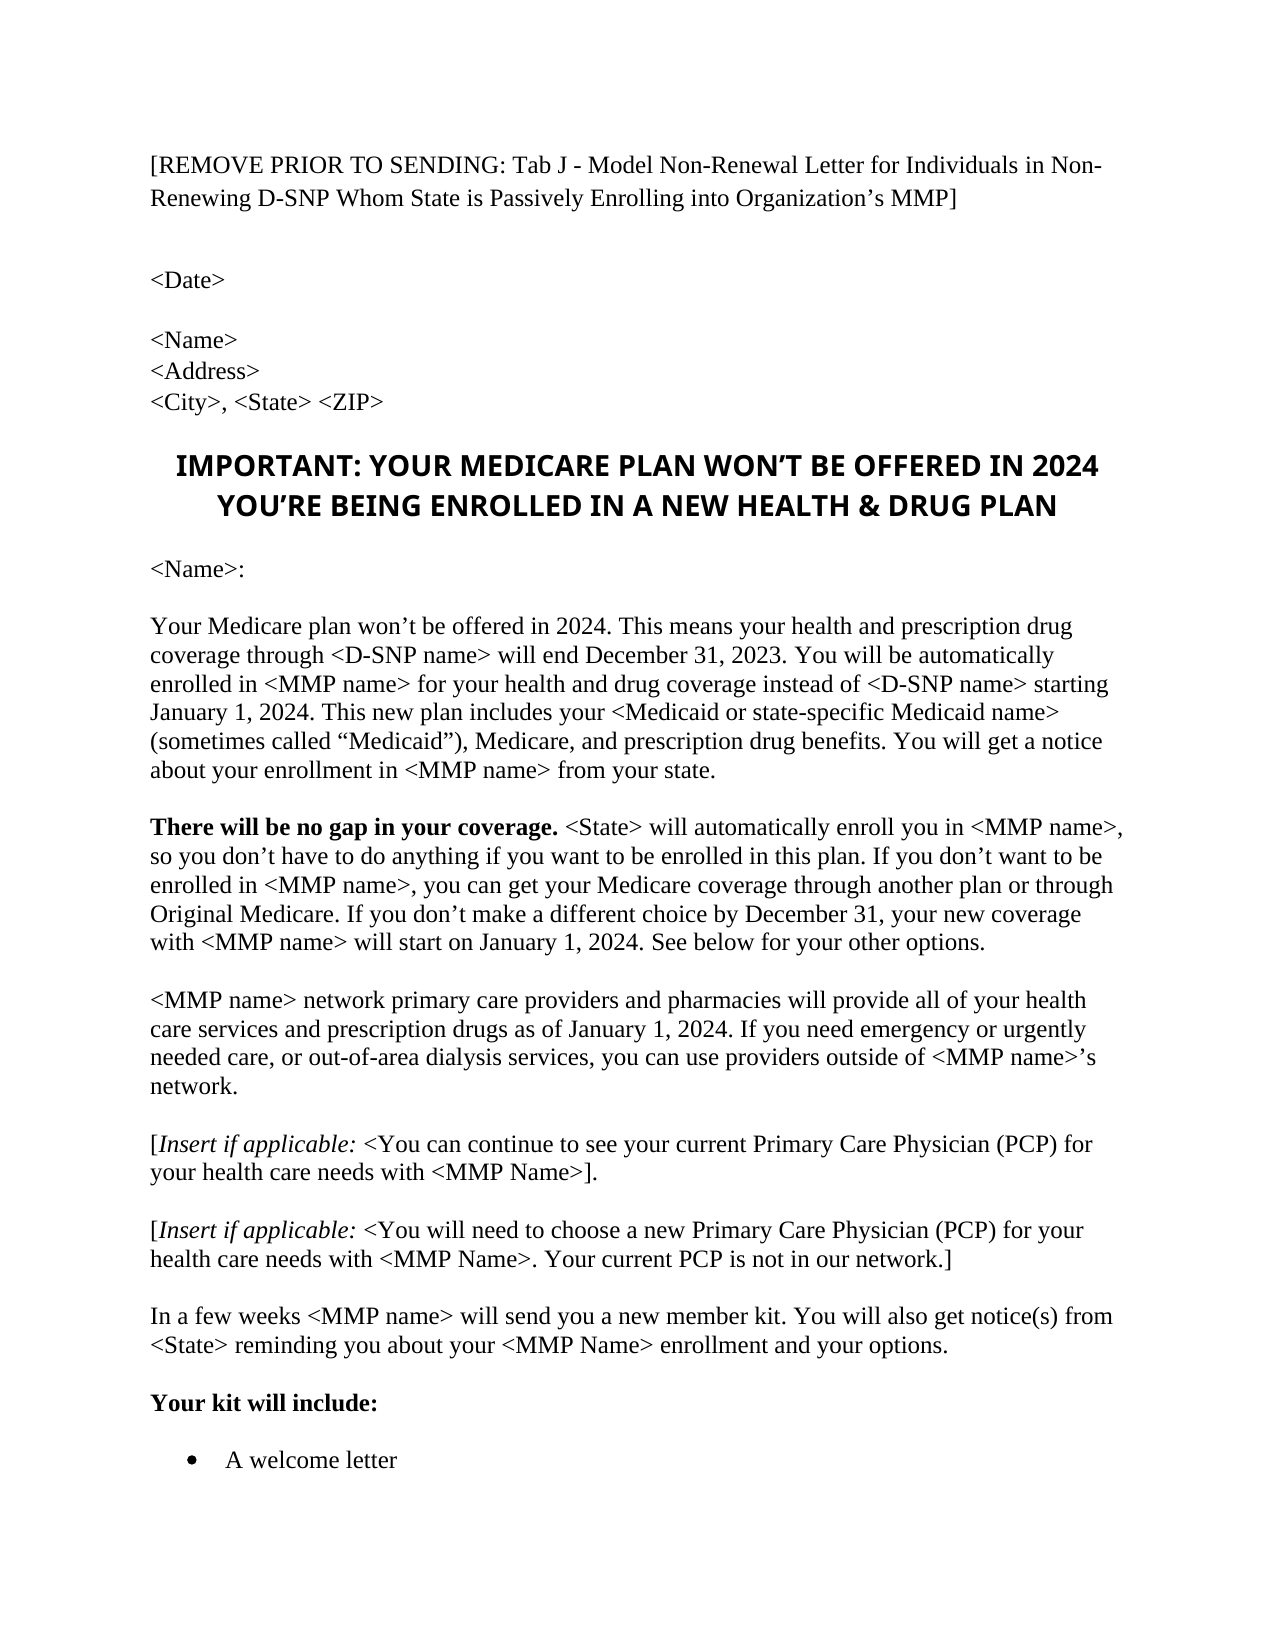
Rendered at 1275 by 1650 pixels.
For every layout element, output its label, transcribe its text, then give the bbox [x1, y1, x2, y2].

text [REMOVE PRIOR TO SENDING: Tab J - Model Non-Renewal Letter for Individuals in Non-Renewing D-SNP Whom State is Passively Enrolling into Organization’s MMP] [150, 150, 1125, 212]
text [Insert if applicable: <You will need to choose a new Primary Care Physician (PCP) for your health care needs with <MMP Name>. Your current PCP is not in our network.] [150, 1215, 1125, 1272]
text You’re being enrolled in a new health & drug plan [150, 485, 1125, 525]
text [Insert if applicable: <You can continue to see your current Primary Care Physician (PCP) for your health care needs with <MMP Name>]. [150, 1129, 1125, 1186]
text <MMP name> network primary care providers and pharmacies will provide all of your health care services and prescription drugs as of January 1, 2024. If you need emergency or urgently needed care, or out-of-area dialysis services, you can use providers outside of <MMP name>’s network. [150, 985, 1125, 1100]
text There will be no gap in your coverage. <State> will automatically enroll you in <MMP name>, so you don’t have to do anything if you want to be enrolled in this plan. If you don’t want to be enrolled in <MMP name>, you can get your Medicare coverage through another plan or through Original Medicare. If you don’t make a different choice by December 31, your new coverage with <MMP name> will start on January 1, 2024. See below for your other options. [150, 812, 1125, 956]
text <Date> [150, 266, 1125, 294]
text <Name>: [150, 554, 1125, 582]
text IMPORTANT: YOUR Medicare plan won’t be offered in 2024 [150, 446, 1125, 485]
list A welcome letter [187, 1445, 1125, 1474]
text <Address> [150, 354, 1125, 386]
text In a few weeks <MMP name> will send you a new member kit. You will also get notice(s) from <State> reminding you about your <MMP Name> enrollment and your options. [150, 1301, 1125, 1359]
text Your Medicare plan won’t be offered in 2024. This means your health and prescription drug coverage through <D-SNP name> will end December 31, 2023. You will be automatically enrolled in <MMP name> for your health and drug coverage instead of <D-SNP name> starting January 1, 2024. This new plan includes your <Medicaid or state-specific Medicaid name> (sometimes called “Medicaid”), Medicare, and prescription drug benefits. You will get a notice about your enrollment in <MMP name> from your state. [150, 611, 1125, 784]
text <Name> [150, 323, 1125, 354]
text <City>, <State> <ZIP> [150, 386, 1125, 417]
text Your kit will include: [150, 1388, 1125, 1417]
